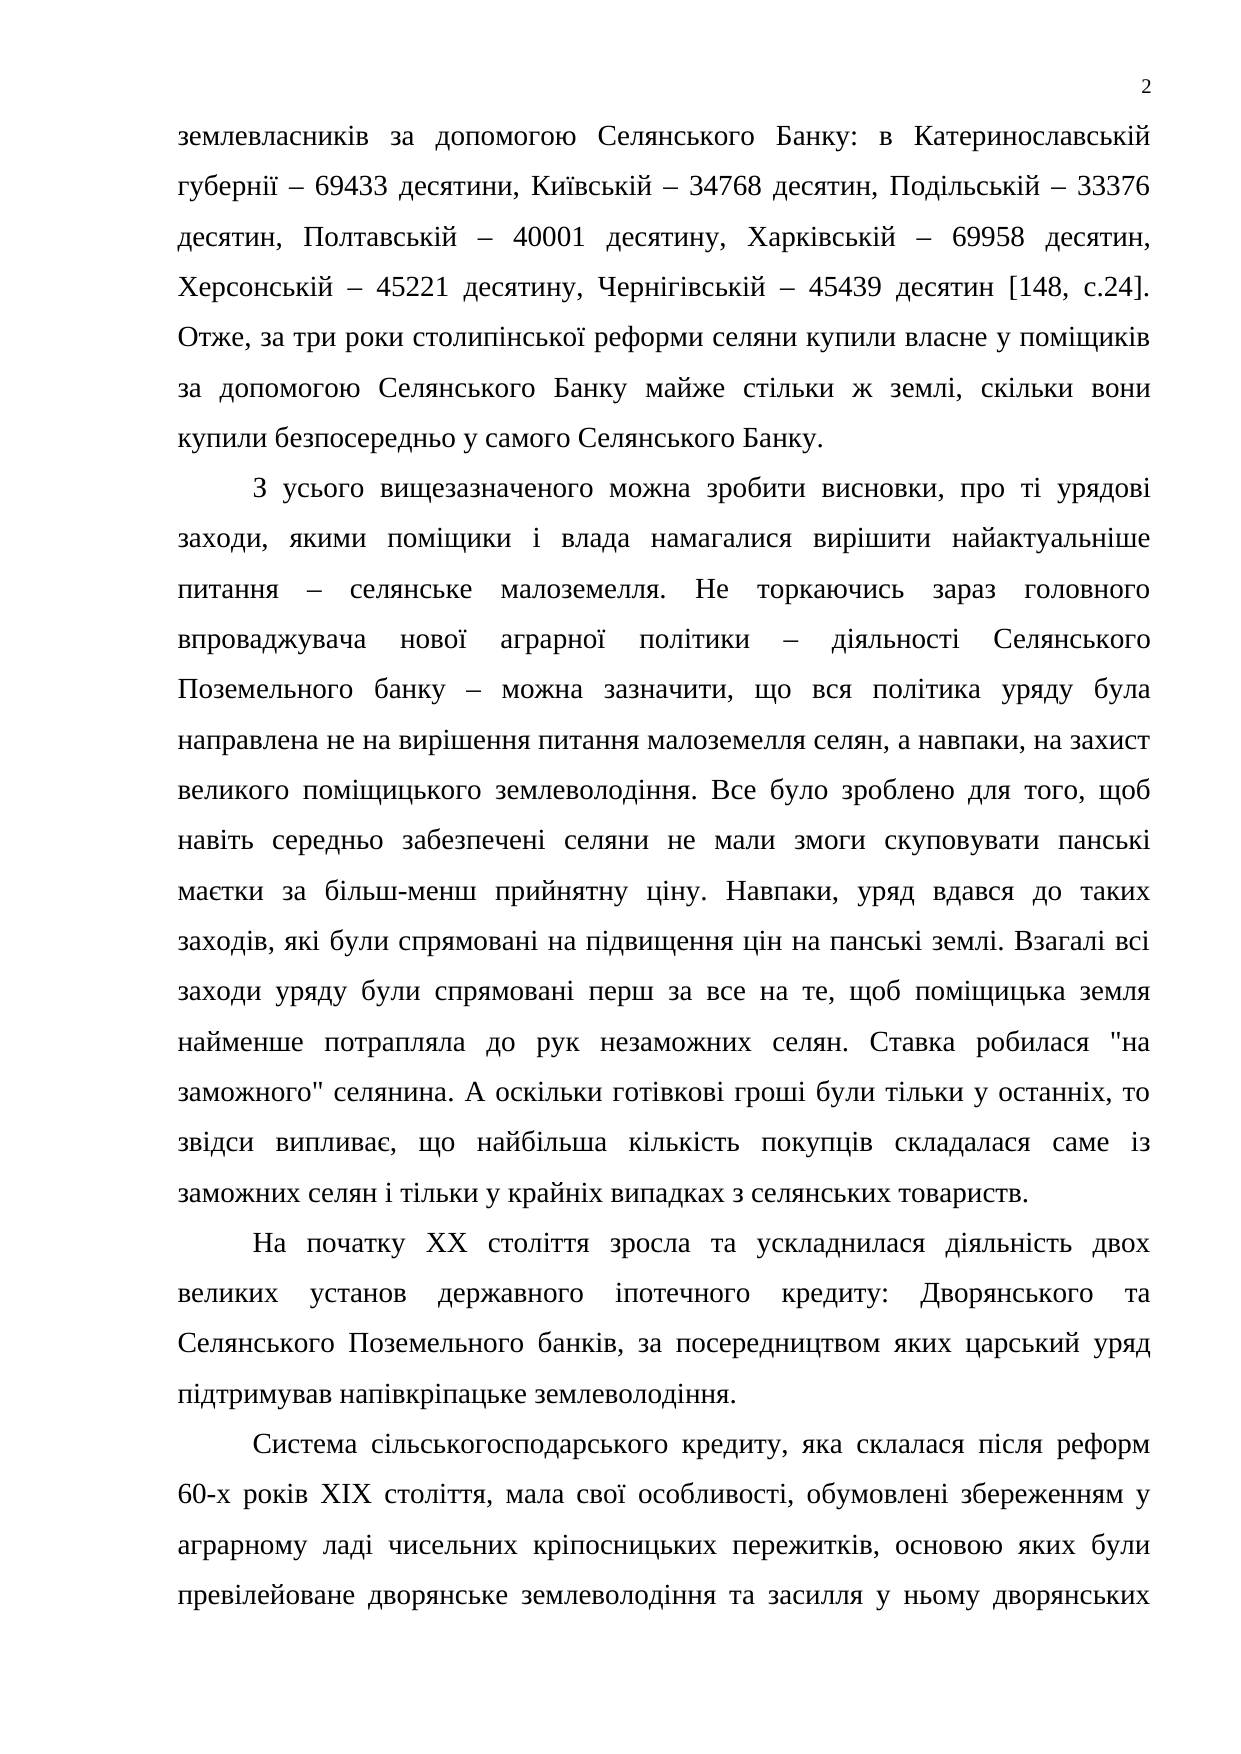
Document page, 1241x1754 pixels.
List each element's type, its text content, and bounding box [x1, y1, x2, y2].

text З усього вищезазначеного можна зробити висновки, про ті урядові заходи, якими поміщики і влада намагалися вирішити найактуальніше питання – селянське малоземелля. Не торкаючись зараз головного впроваджувача нової аграрної політики – діяльності Селянського Поземельного банку – можна зазначити, що вся політика уряду була направлена не на вирішення питання малоземелля селян, а навпаки, на захист великого поміщицького землеволодіння. Все було зроблено для того, щоб навіть середньо забезпечені селяни не мали змоги скуповувати панські маєтки за більш-менш прийнятну ціну. Навпаки, уряд вдався до таких заходів, які були спрямовані на підвищення цін на панські землі. Взагалі всі заходи уряду були спрямовані перш за все на те, щоб поміщицька земля найменше потрапляла до рук незаможних селян. Ставка робилася "на заможного" селянина. А оскільки готівкові гроші були тільки у останніх, то звідси випливає, що найбільша кількість покупців складалася саме із заможних селян і тільки у крайніх випадках з селянських товариств. [177, 470, 1152, 1208]
text На початку ХХ століття зросла та ускладнилася діяльність двох великих установ державного іпотечного кредиту: Дворянського та Селянського Поземельного банків, за посередництвом яких царський уряд підтримував напівкріпацьке землеволодіння. [177, 1225, 1152, 1409]
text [177, 118, 1152, 453]
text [177, 1426, 1152, 1611]
